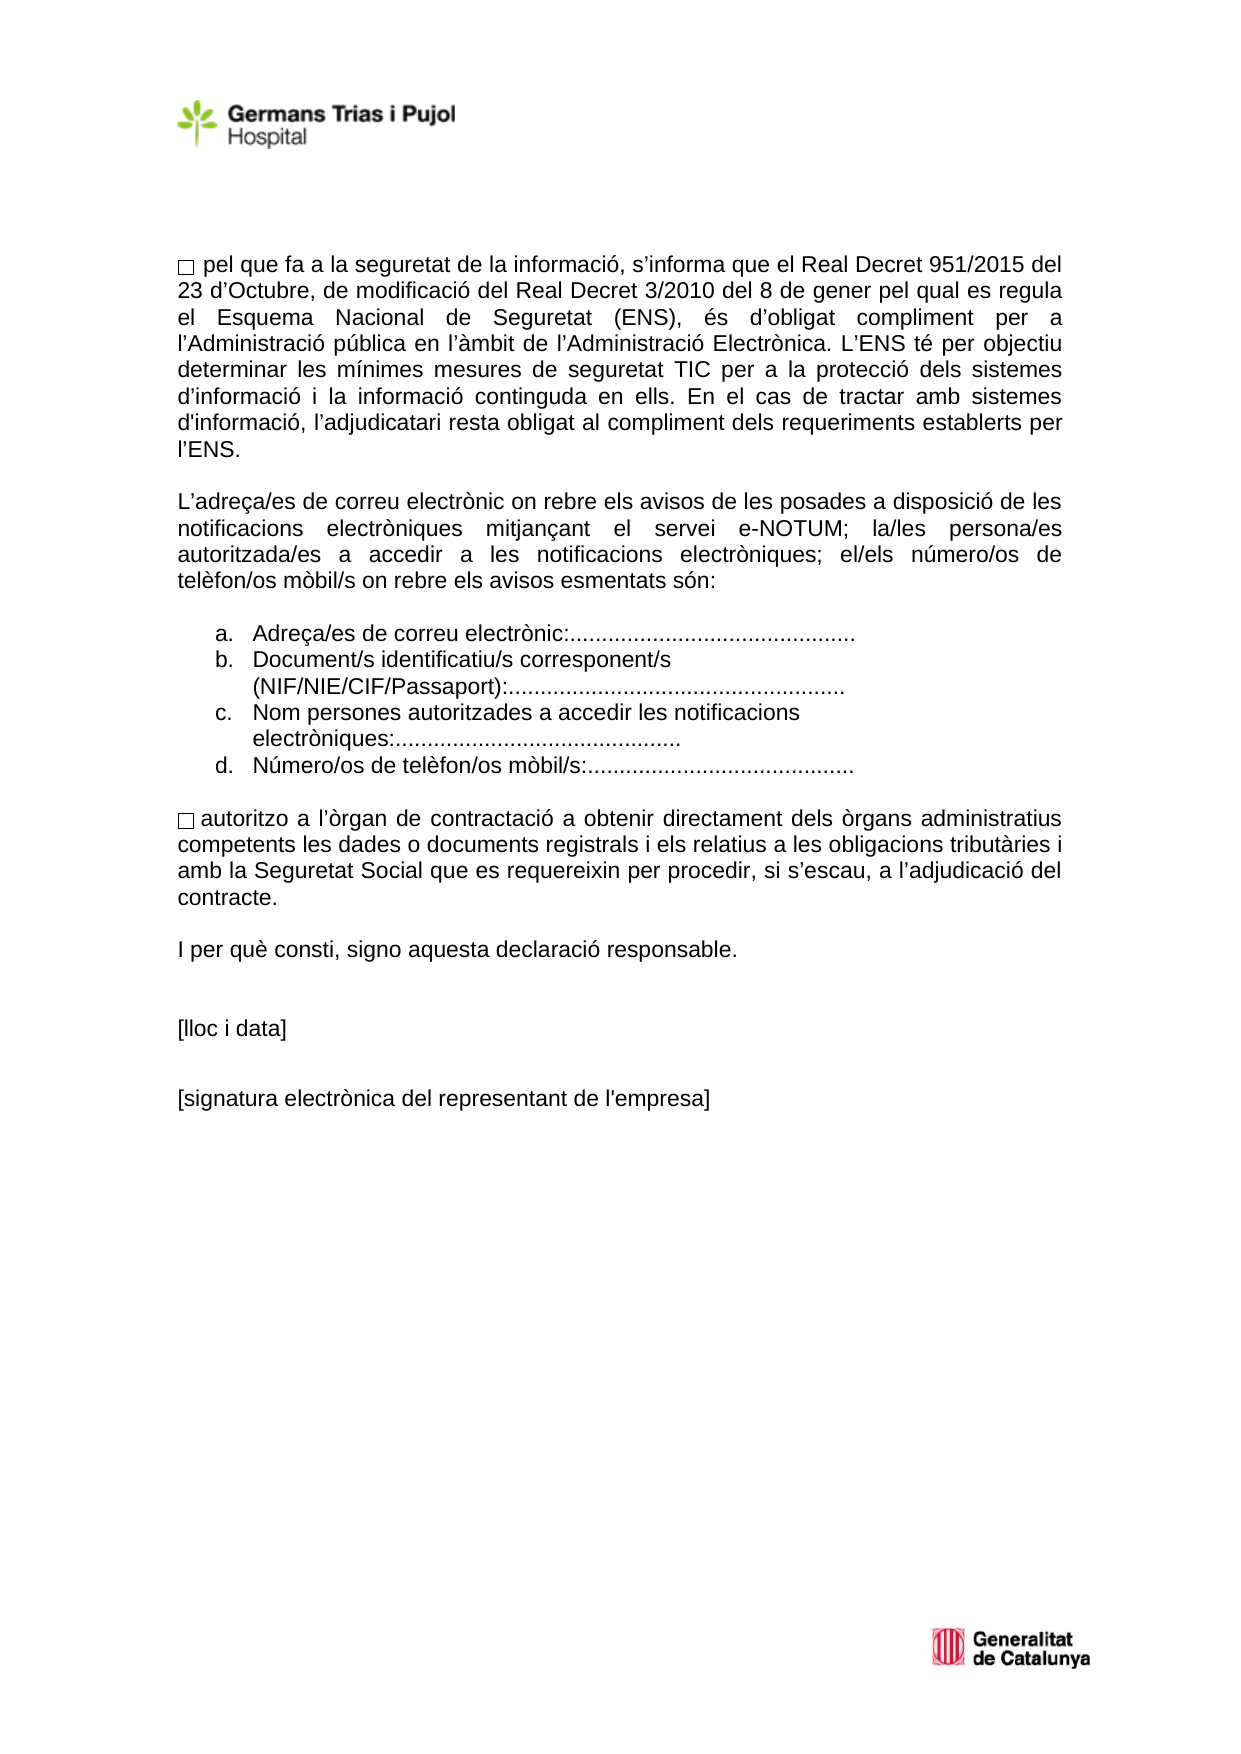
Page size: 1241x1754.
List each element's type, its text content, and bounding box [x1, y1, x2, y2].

text pel que fa a la seguretat de la informació, s’informa que el Real Decret 951/2015 del 23 d’Octubre, de modificació del Real Decret 3/2010 del 8 de gener pel qual es regula el Esquema Nacional de Seguretat (ENS), és d’obligat compliment per a l’Administració pública en l’àmbit de l’Administració Electrònica. L’ENS té per objectiu determinar les mínimes mesures de seguretat TIC per a la protecció dels sistemes d’informació i la informació continguda en ells. En el cas de tractar amb sistemes d'informació, l’adjudicatari resta obligat al compliment dels requeriments establerts per l’ENS. [177, 251, 1063, 462]
text autoritzo a l’òrgan de contractació a obtenir directament dels òrgans administratius competents les dades o documents registrals i els relatius a les obligacions tributàries i amb la Seguretat Social que es requereixin per procedir, si s’escau, a l’adjudicació del contracte. [177, 804, 1063, 910]
text [signatura electrònica del representant de l'empresa] [177, 1085, 1063, 1111]
text I per què consti, signo aquesta declaració responsable. [177, 936, 1063, 963]
list Número/os de telèfon/os mòbil/s:.......................................... [215, 752, 1063, 778]
text L’adreça/es de correu electrònic on rebre els avisos de les posades a disposició de les notificacions electròniques mitjançant el servei e-NOTUM; la/les persona/es autoritzada/es a accedir a les notificacions electròniques; el/els número/os de telèfon/os mòbil/s on rebre els avisos esmentats són: [177, 488, 1063, 594]
list Adreça/es de correu electrònic:............................................. [215, 620, 1063, 646]
text [lloc i data] [177, 1015, 1063, 1042]
list Nom persones autoritzades a accedir les notificacions electròniques:............................................. [215, 699, 1063, 752]
picture [177, 100, 455, 149]
picture [893, 1621, 1129, 1674]
list Document/s identificatiu/s corresponent/s (NIF/NIE/CIF/Passaport):..................................................... [215, 646, 1063, 699]
